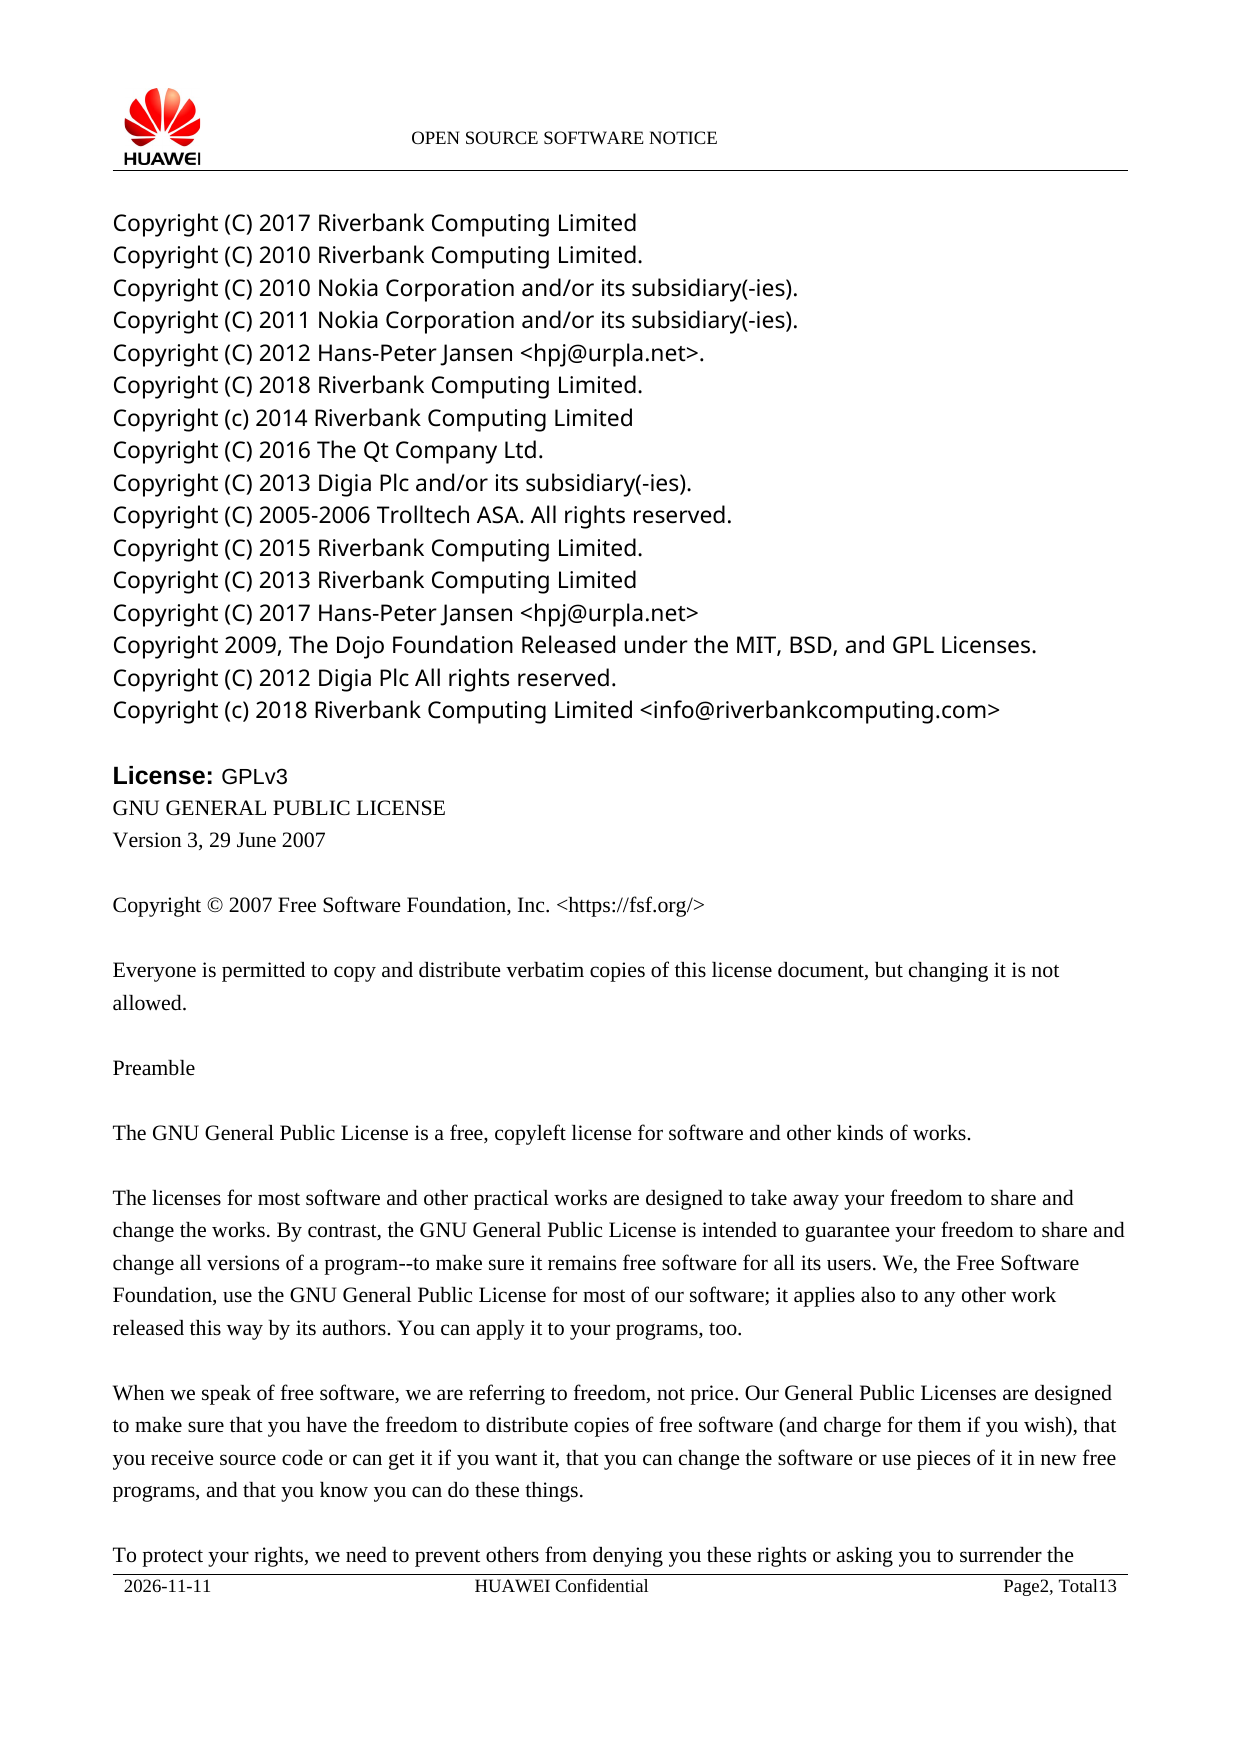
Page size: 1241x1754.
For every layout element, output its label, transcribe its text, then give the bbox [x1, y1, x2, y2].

picture [124, 88, 201, 165]
text License: GPLv3 [112, 759, 1128, 791]
